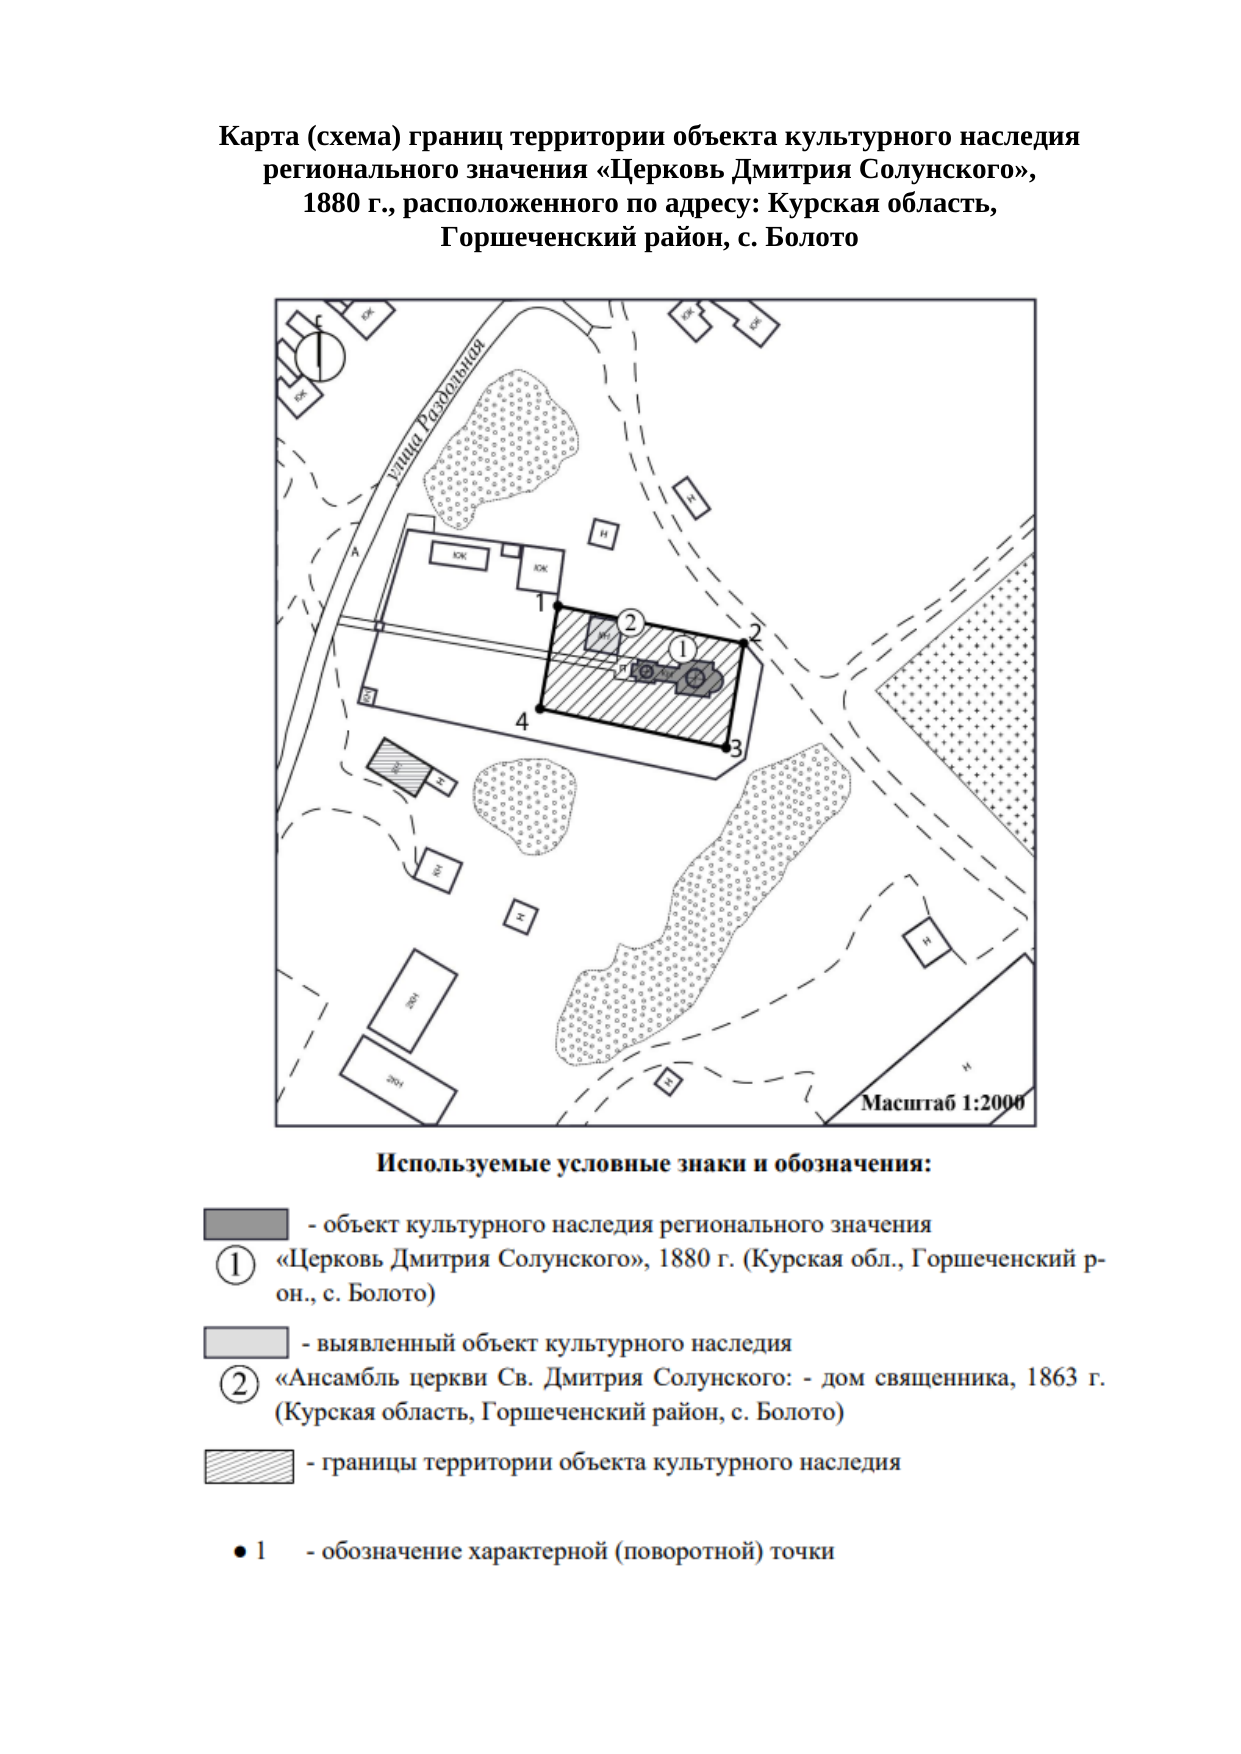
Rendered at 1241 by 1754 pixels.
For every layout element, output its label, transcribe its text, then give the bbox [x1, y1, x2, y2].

picture [185, 285, 1114, 1625]
text 1880 г., расположенного по адресу: Курская область, [177, 185, 1122, 219]
text Карта (схема) границ территории объекта культурного наследия регионального значения «Церковь Дмитрия Солунского», [177, 118, 1122, 185]
text Горшеченский район, с. Болото [177, 219, 1122, 252]
